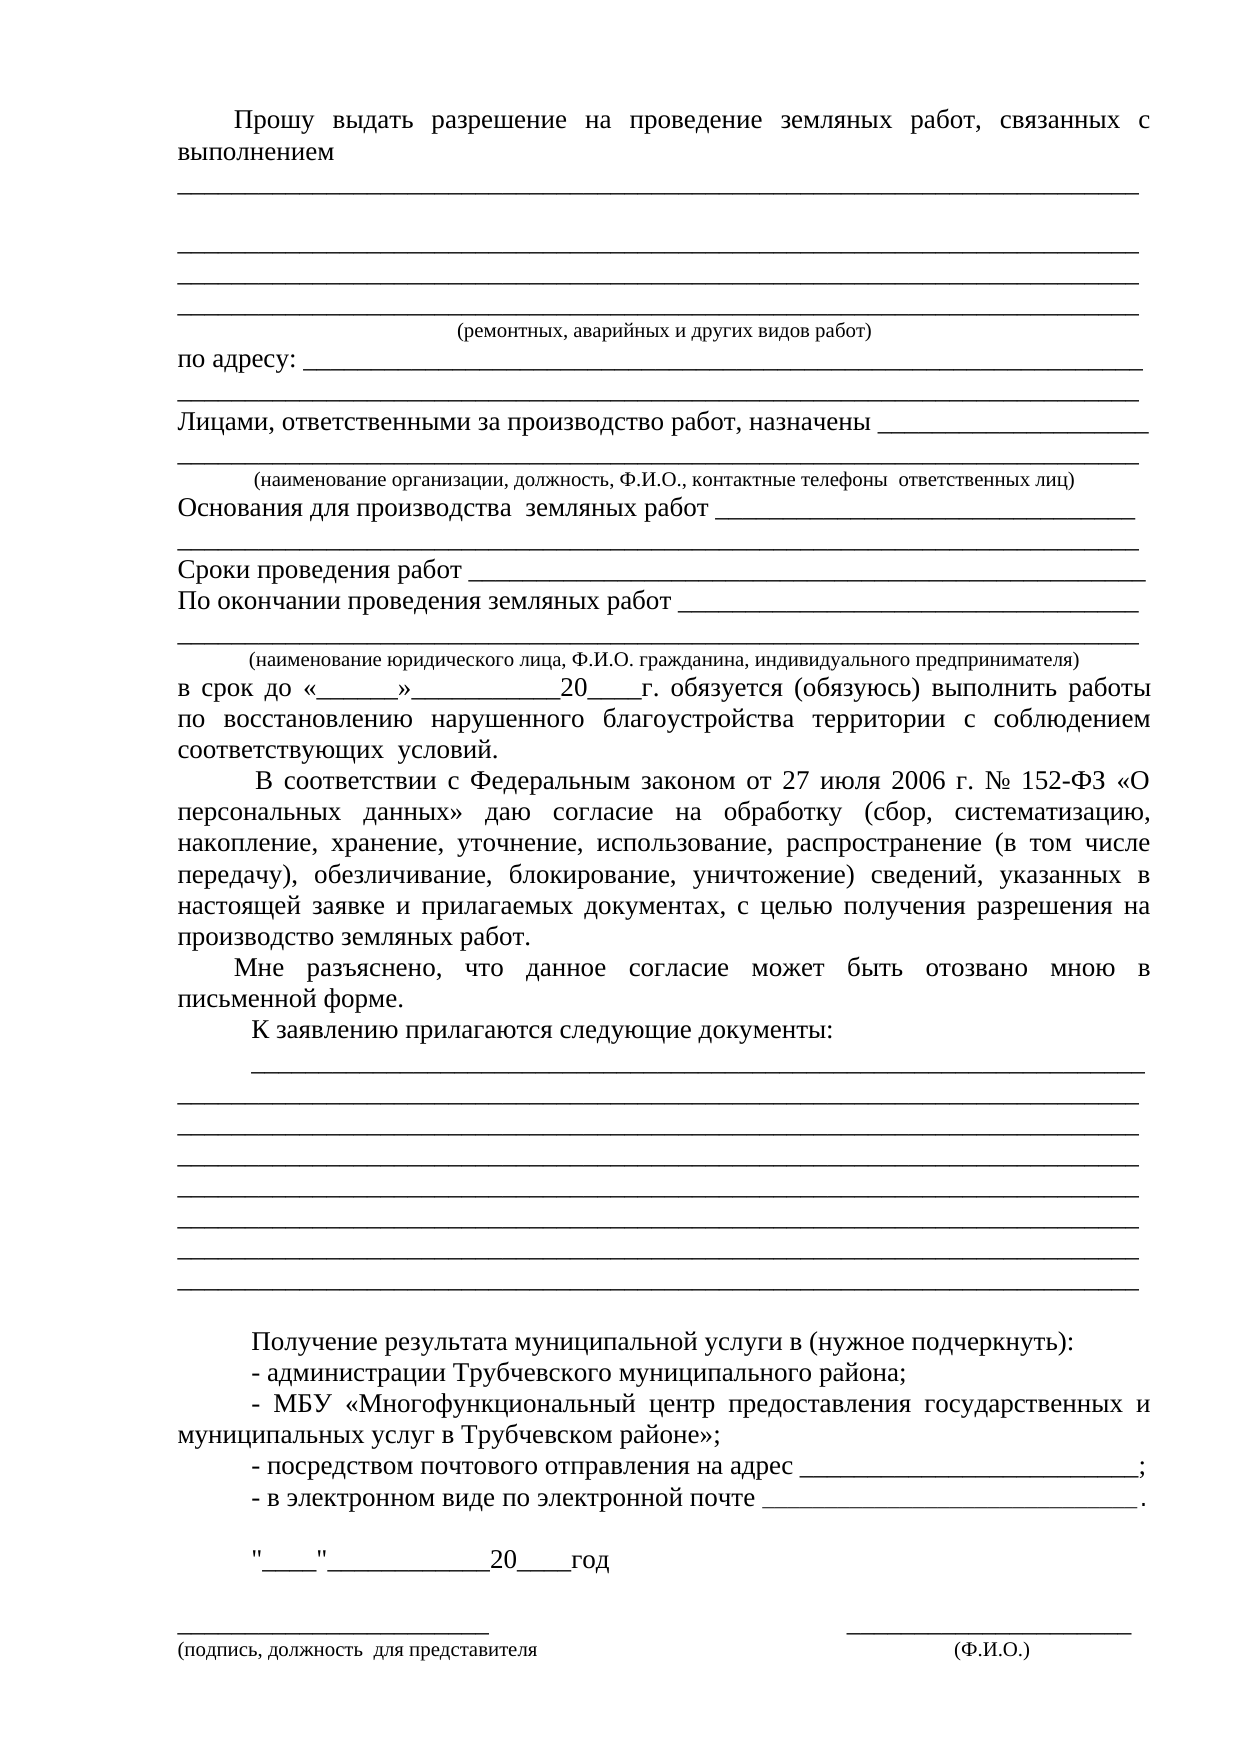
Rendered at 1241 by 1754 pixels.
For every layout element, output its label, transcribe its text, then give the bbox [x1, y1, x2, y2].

text (наименование организации, должность, Ф.И.О., контактные телефоны ответственных лиц) [177, 467, 1152, 491]
text Получение результата муниципальной услуги в (нужное подчеркнуть): [177, 1325, 1152, 1356]
text ___________________________________________________________________________________________________________________________________________________________________________________________________________________________________________________________________________________________________________________________________________________________________________________________________________________________________________________________________________________________________________________________________________________________________________________ [177, 1044, 1152, 1294]
text _______________________ _____________________ [177, 1606, 1152, 1637]
text _____________________________________________________________________________________________________________________________________________________________________________________________________________________ [177, 225, 1152, 318]
text - МБУ «Многофункциональный центр предоставления государственных и муниципальных услуг в Трубчевском районе»; [177, 1387, 1152, 1449]
text в срок до «______»___________20____г. обязуется (обязуюсь) выполнить работы по восстановлению нарушенного благоустройства территории с соблюдением соответствующих условий. [177, 671, 1152, 764]
text Мне разъяснено, что данное согласие может быть отозвано мною в письменной форме. [177, 951, 1152, 1013]
text По окончании проведения земляных работ __________________________________ [177, 584, 1152, 616]
text - в электронном виде по электронной почте ______________________________. [177, 1481, 1152, 1512]
text - посредством почтового отправления на адрес _________________________; [177, 1449, 1152, 1481]
text Прошу выдать разрешение на проведение земляных работ, связанных с выполнением _______________________________________________________________________ [177, 103, 1152, 197]
text К заявлению прилагаются следующие документы: [177, 1013, 1152, 1044]
text "____"____________20____год [177, 1543, 1152, 1574]
text (подпись, должность для представителя (Ф.И.О.) [177, 1637, 1152, 1661]
text _______________________________________________________________________ [177, 436, 1152, 467]
text по адресу: ______________________________________________________________ [177, 342, 1152, 373]
text _______________________________________________________________________ [177, 616, 1152, 647]
text _______________________________________________________________________ [177, 522, 1152, 553]
text (наименование юридического лица, Ф.И.О. гражданина, индивидуального предпринимателя) [177, 647, 1152, 671]
text _______________________________________________________________________Лицами, ответственными за производство работ, назначены ____________________ [177, 373, 1152, 436]
text (ремонтных, аварийных и других видов работ) [177, 318, 1152, 342]
text - администрации Трубчевского муниципального района; [177, 1356, 1152, 1387]
text Сроки проведения работ __________________________________________________ [177, 553, 1152, 584]
text Основания для производства земляных работ _______________________________ [177, 491, 1152, 522]
text В соответствии с Федеральным законом от 27 июля . № 152-ФЗ «О персональных данных» даю согласие на обработку (сбор, систематизацию, накопление, хранение, уточнение, использование, распространение (в том числе передачу), обезличивание, блокирование, уничтожение) сведений, указанных в настоящей заявке и прилагаемых документах, с целью получения разрешения на производство земляных работ. [177, 764, 1152, 951]
